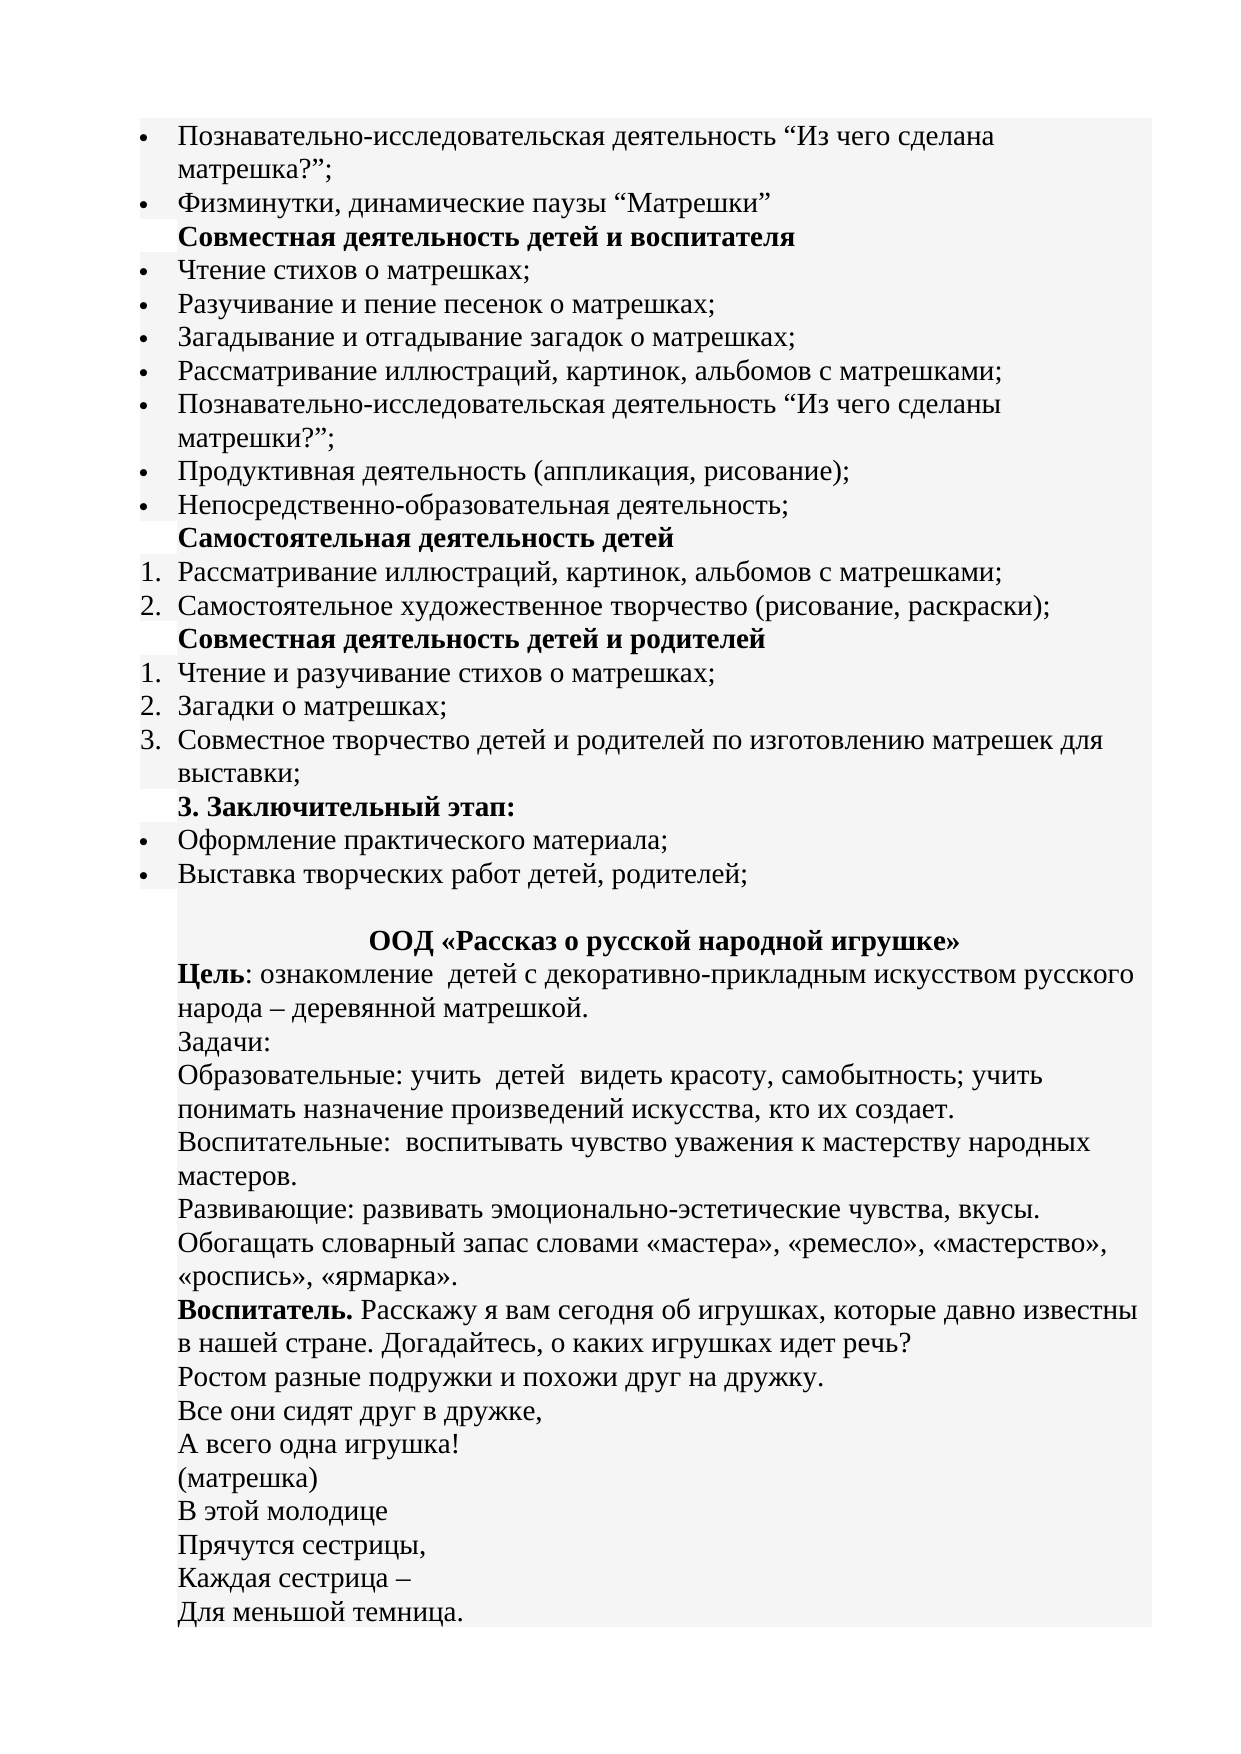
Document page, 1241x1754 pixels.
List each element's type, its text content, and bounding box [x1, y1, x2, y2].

text В этой молодице [177, 1493, 1152, 1527]
text Самостоятельная деятельность детей [177, 521, 1152, 554]
text Совместная деятельность детей и воспитателя [177, 219, 1152, 252]
list Продуктивная деятельность (аппликация, рисование); [140, 453, 1152, 487]
text (матрешка) [177, 1460, 1152, 1493]
text Образовательные: учить детей видеть красоту, самобытность; учить понимать назначение произведений искусства, кто их создает. [177, 1057, 1152, 1124]
text Для меньшой темница. [177, 1594, 1152, 1627]
text Цель: ознакомление детей с декоративно-прикладным искусством русского народа – деревянной матрешкой. [177, 957, 1152, 1024]
text Воспитательные: воспитывать чувство уважения к мастерству народных мастеров. [177, 1124, 1152, 1191]
text ООД «Рассказ о русской народной игрушке» [177, 923, 1152, 957]
list Загадывание и отгадывание загадок о матрешках; [140, 319, 1152, 353]
list Познавательно-исследовательская деятельность “Из чего сделана матрешка?”; [140, 118, 1152, 185]
list Чтение стихов о матрешках; [140, 252, 1152, 286]
list Загадки о матрешках; [140, 688, 1152, 722]
list Непосредственно-образовательная деятельность; [140, 487, 1152, 521]
text Развивающие: развивать эмоционально-эстетические чувства, вкусы. Обогащать словарный запас словами «мастера», «ремесло», «мастерство», «роспись», «ярмарка». [177, 1191, 1152, 1292]
list Рассматривание иллюстраций, картинок, альбомов с матрешками; [140, 554, 1152, 588]
list Познавательно-исследовательская деятельность “Из чего сделаны матрешки?”; [140, 386, 1152, 453]
list Разучивание и пение песенок о матрешках; [140, 286, 1152, 319]
list Оформление практического материала; [140, 822, 1152, 856]
list Совместное творчество детей и родителей по изготовлению матрешек для выставки; [140, 722, 1152, 789]
text Ростом разные подружки и похожи друг на дружку. [177, 1359, 1152, 1393]
text Все они сидят друг в дружке, [177, 1393, 1152, 1426]
text Задачи: [177, 1024, 1152, 1057]
text Каждая сестрица – [177, 1560, 1152, 1594]
text 3. Заключительный этап: [177, 789, 1152, 822]
text Прячутся сестрицы, [177, 1527, 1152, 1560]
list Самостоятельное художественное творчество (рисование, раскраски); [140, 588, 1152, 621]
text А всего одна игрушка! [177, 1426, 1152, 1460]
text Воспитатель. Расскажу я вам сегодня об игрушках, которые давно известны в нашей стране. Догадайтесь, о каких игрушках идет речь? [177, 1292, 1152, 1359]
text Совместная деятельность детей и родителей [177, 621, 1152, 655]
list Чтение и разучивание стихов о матрешках; [140, 655, 1152, 688]
list Выставка творческих работ детей, родителей; [140, 856, 1152, 889]
list Рассматривание иллюстраций, картинок, альбомов с матрешками; [140, 353, 1152, 386]
list Физминутки, динамические паузы “Матрешки” [140, 185, 1152, 219]
